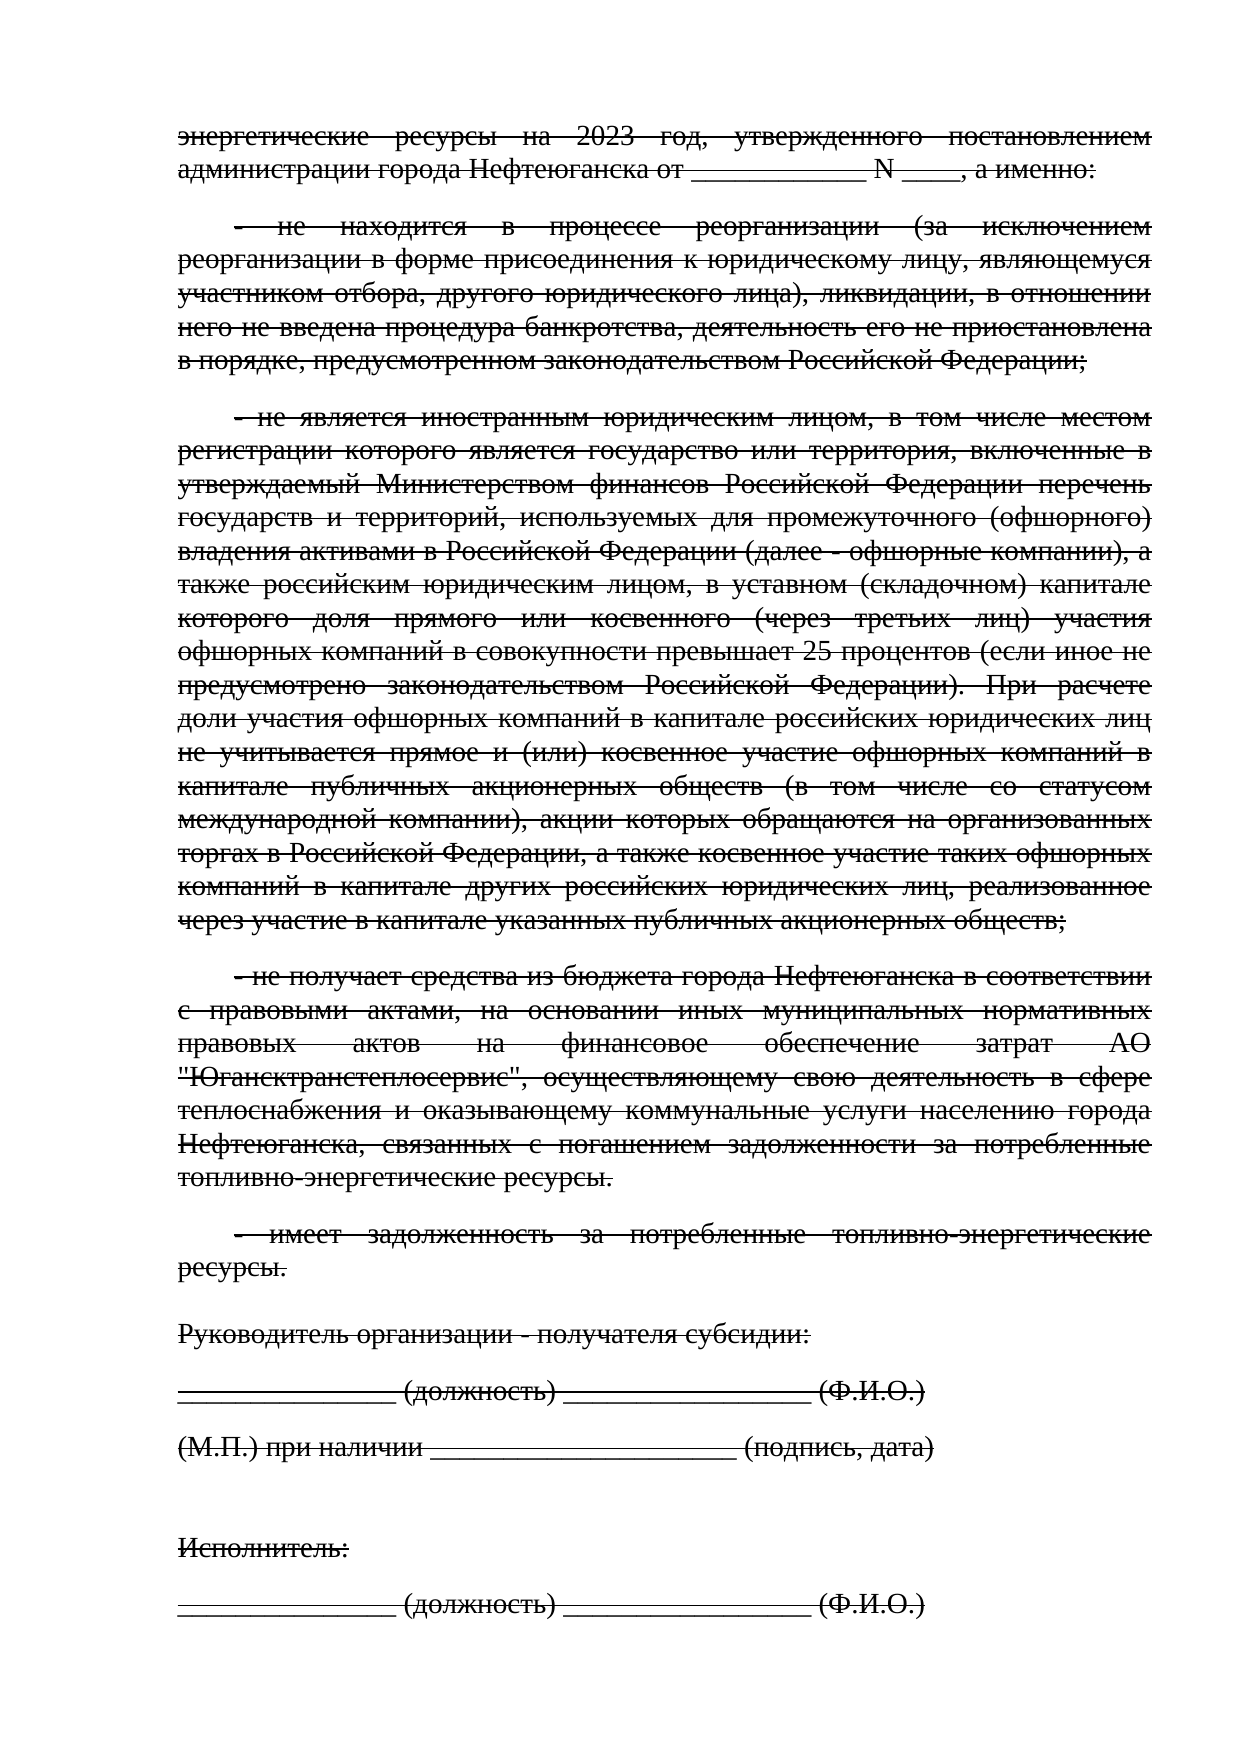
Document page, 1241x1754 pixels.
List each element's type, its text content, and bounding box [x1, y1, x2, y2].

text - имеет задолженность за потребленные топливно-энергетические ресурсы. [177, 1216, 1152, 1283]
text - не находится в процессе реорганизации (за исключением реорганизации в форме присоединения к юридическому лицу, являющемуся участником отбора, другого юридического лица), ликвидации, в отношении него не введена процедура банкротства, деятельность его не приостановлена в порядке, предусмотренном законодательством Российской Федерации; [177, 328, 1152, 376]
text _______________ (должность) _________________ (Ф.И.О.) [177, 1587, 1152, 1620]
text _______________ (должность) _________________ (Ф.И.О.) [177, 1373, 1152, 1407]
text - не получает средства из бюджета города Нефтеюганска в соответствии с правовыми актами, на основании иных муниципальных нормативных правовых актов на финансовое обеспечение затрат АО "Югансктранстеплосервис", осуществляющему свою деятельность в сфере теплоснабжения и оказывающему коммунальные услуги населению города Нефтеюганска, связанных с погашением задолженности за потребленные топливно-энергетические ресурсы. [177, 1011, 1152, 1077]
text - не находится в процессе реорганизации (за исключением реорганизации в форме присоединения к юридическому лицу, являющемуся участником отбора, другого юридического лица), ликвидации, в отношении него не введена процедура банкротства, деятельность его не приостановлена в порядке, предусмотренном законодательством Российской Федерации; [177, 208, 1152, 260]
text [177, 137, 1152, 185]
text Руководитель организации - получателя субсидии: [177, 1317, 1152, 1350]
text Исполнитель: [177, 1530, 1152, 1564]
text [177, 118, 1152, 136]
text (М.П.) при наличии _____________________ (подпись, дата) [177, 1429, 1152, 1463]
text - не находится в процессе реорганизации (за исключением реорганизации в форме присоединения к юридическому лицу, являющемуся участником отбора, другого юридического лица), ликвидации, в отношении него не введена процедура банкротства, деятельность его не приостановлена в порядке, предусмотренном законодательством Российской Федерации; [177, 261, 1152, 327]
text - не получает средства из бюджета города Нефтеюганска в соответствии с правовыми актами, на основании иных муниципальных нормативных правовых актов на финансовое обеспечение затрат АО "Югансктранстеплосервис", осуществляющему свою деятельность в сфере теплоснабжения и оказывающему коммунальные услуги населению города Нефтеюганска, связанных с погашением задолженности за потребленные топливно-энергетические ресурсы. [177, 1078, 1152, 1111]
text - не получает средства из бюджета города Нефтеюганска в соответствии с правовыми актами, на основании иных муниципальных нормативных правовых актов на финансовое обеспечение затрат АО "Югансктранстеплосервис", осуществляющему свою деятельность в сфере теплоснабжения и оказывающему коммунальные услуги населению города Нефтеюганска, связанных с погашением задолженности за потребленные топливно-энергетические ресурсы. [177, 1112, 1152, 1144]
text - не получает средства из бюджета города Нефтеюганска в соответствии с правовыми актами, на основании иных муниципальных нормативных правовых актов на финансовое обеспечение затрат АО "Югансктранстеплосервис", осуществляющему свою деятельность в сфере теплоснабжения и оказывающему коммунальные услуги населению города Нефтеюганска, связанных с погашением задолженности за потребленные топливно-энергетические ресурсы. [177, 958, 1152, 1010]
text - не получает средства из бюджета города Нефтеюганска в соответствии с правовыми актами, на основании иных муниципальных нормативных правовых актов на финансовое обеспечение затрат АО "Югансктранстеплосервис", осуществляющему свою деятельность в сфере теплоснабжения и оказывающему коммунальные услуги населению города Нефтеюганска, связанных с погашением задолженности за потребленные топливно-энергетические ресурсы. [177, 1145, 1152, 1193]
